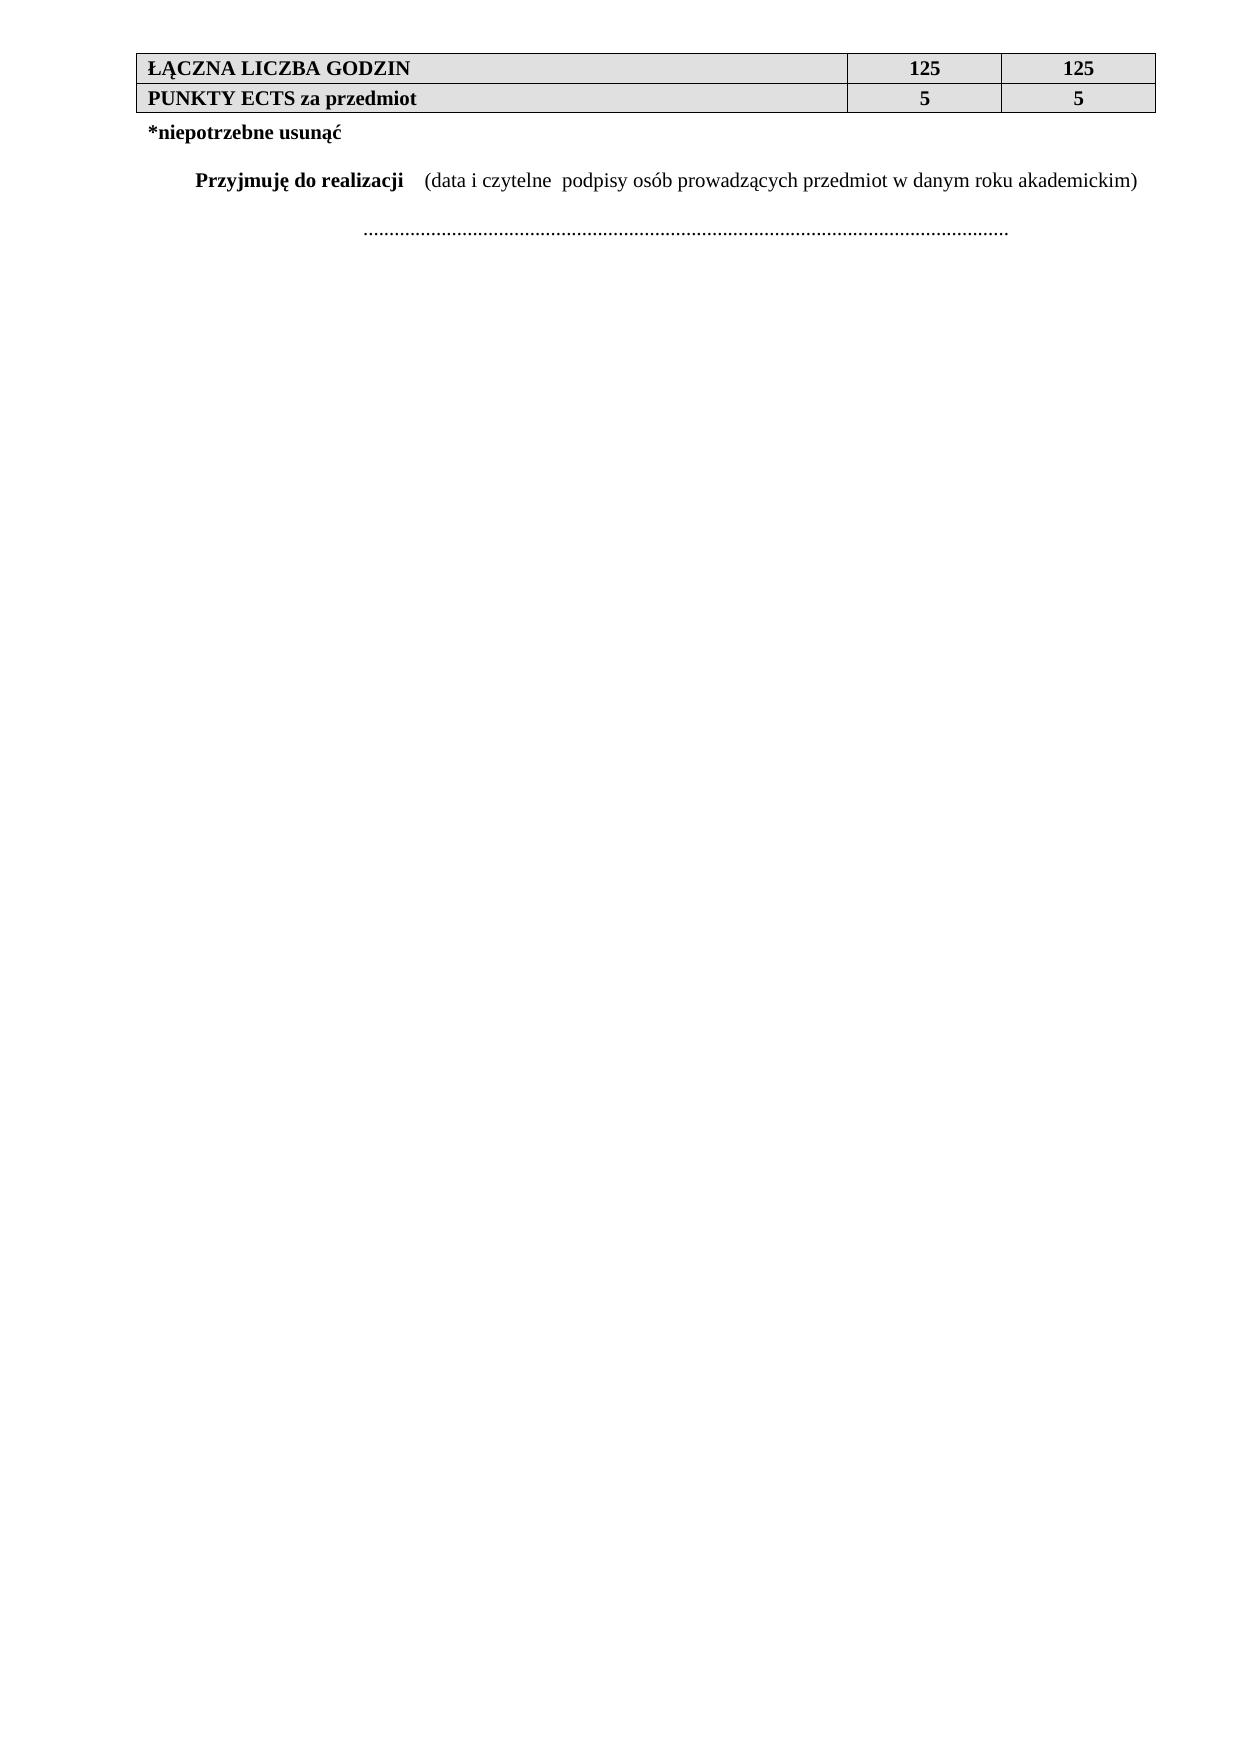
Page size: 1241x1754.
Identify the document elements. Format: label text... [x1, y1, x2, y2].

table_cell 5 [1002, 84, 1155, 112]
table_cell ŁĄCZNA LICZBA GODZIN [137, 54, 847, 83]
table_cell 125 [1002, 54, 1155, 83]
text *niepotrzebne usunąć [148, 119, 1185, 144]
table_cell 125 [848, 54, 1001, 83]
table_cell 5 [848, 84, 1001, 112]
text ............................................................................................................................ [148, 216, 1185, 240]
table_cell PUNKTY ECTS za przedmiot [137, 84, 847, 112]
text Przyjmuję do realizacji (data i czytelne podpisy osób prowadzących przedmiot w danym roku akademickim) [148, 168, 1185, 192]
